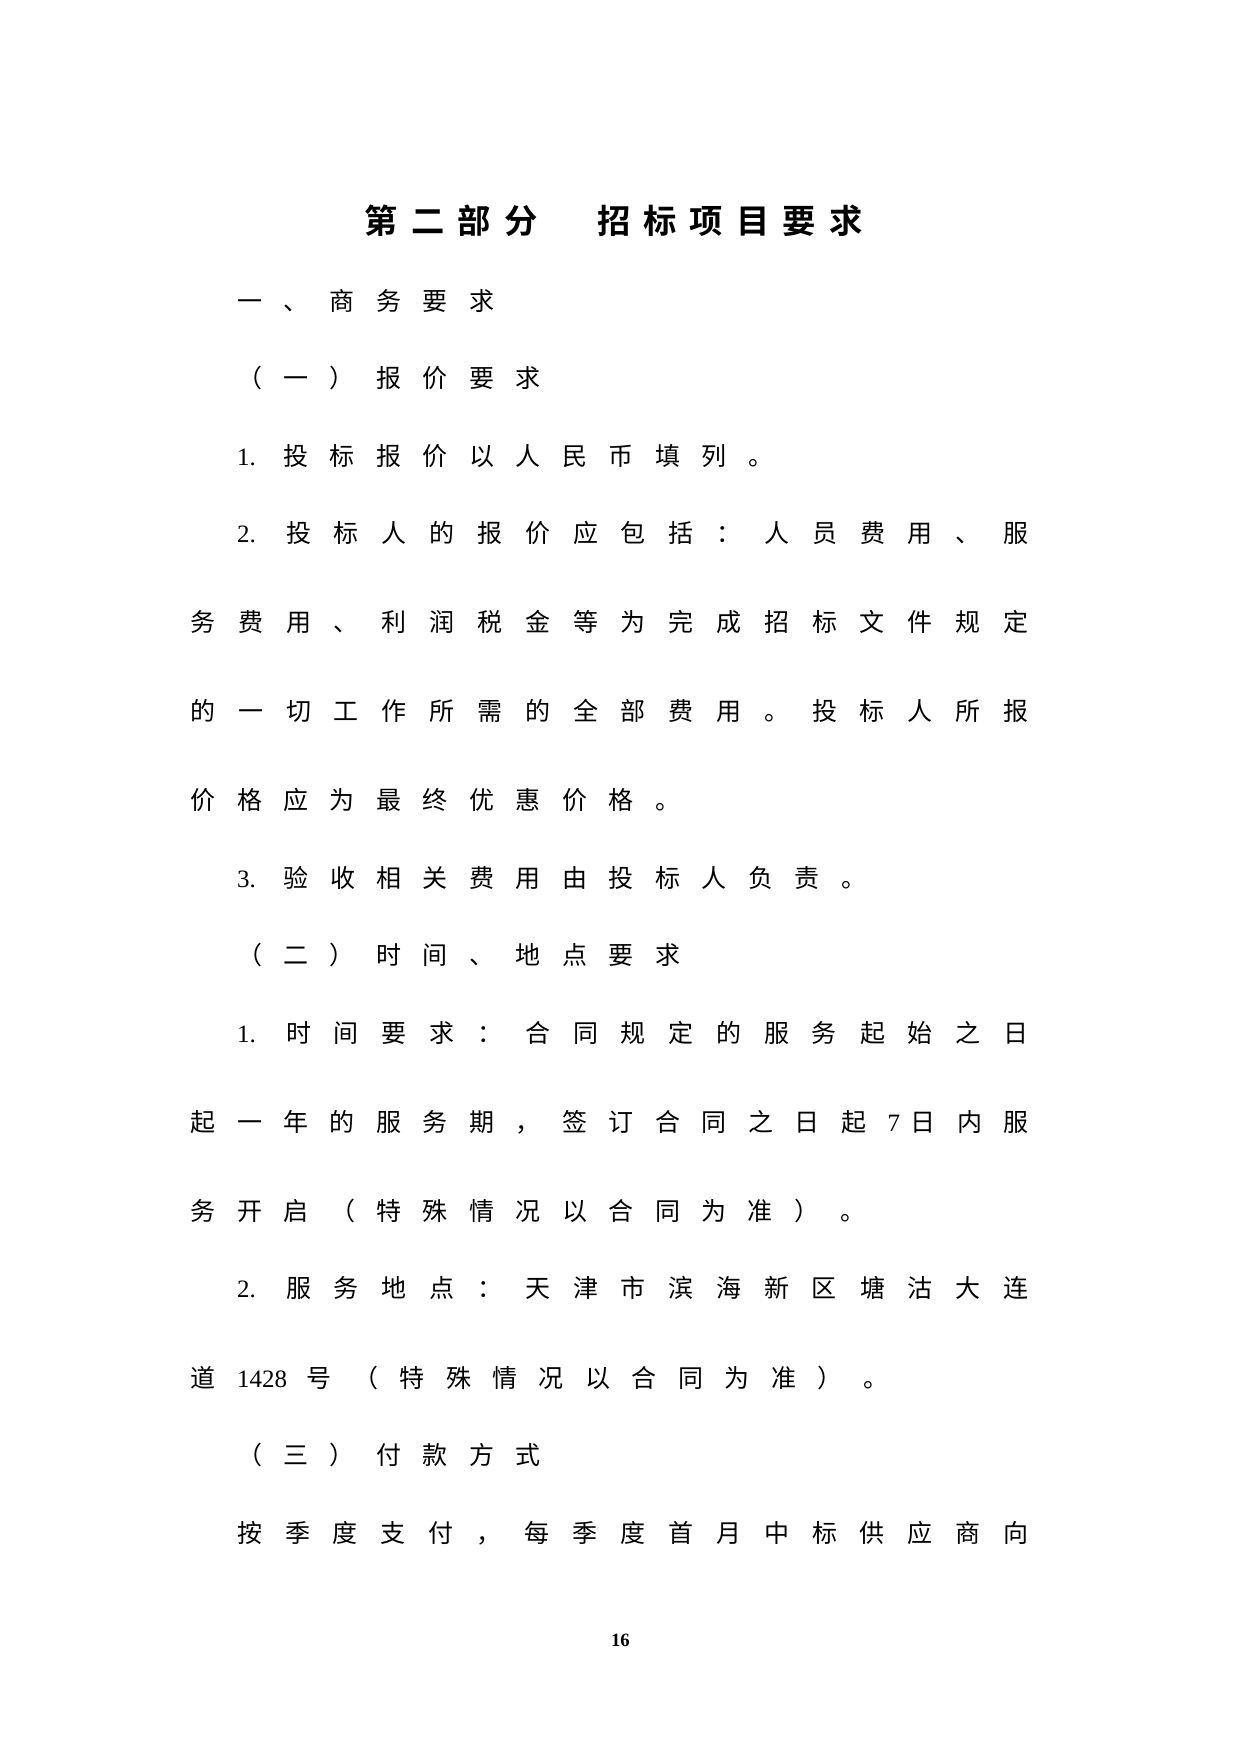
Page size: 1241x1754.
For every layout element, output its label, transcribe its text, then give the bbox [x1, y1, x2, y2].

text 2. 投标人的报价应包括：人员费用、服务费用、利润税金等为完成招标文件规定的一切工作所需的全部费用。投标人所报价格应为最终优惠价格。 [190, 502, 1050, 829]
text （三）付款方式 [190, 1424, 1050, 1483]
text （一）报价要求 [190, 347, 1050, 406]
text （二）时间、地点要求 [190, 924, 1050, 984]
text 1. 投标报价以人民币填列。 [190, 424, 1050, 484]
text 1. 时间要求：合同规定的服务起始之日起一年的服务期，签订合同之日起7日内服务开启（特殊情况以合同为准）。 [190, 1002, 1050, 1239]
text 3. 验收相关费用由投标人负责。 [190, 847, 1050, 906]
text 一、商务要求 [190, 269, 1050, 329]
subtitle 第二部分 招标项目要求 [190, 189, 1050, 249]
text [190, 1501, 1050, 1561]
text 2. 服务地点：天津市滨海新区塘沽大连道1428号（特殊情况以合同为准）。 [190, 1257, 1050, 1406]
